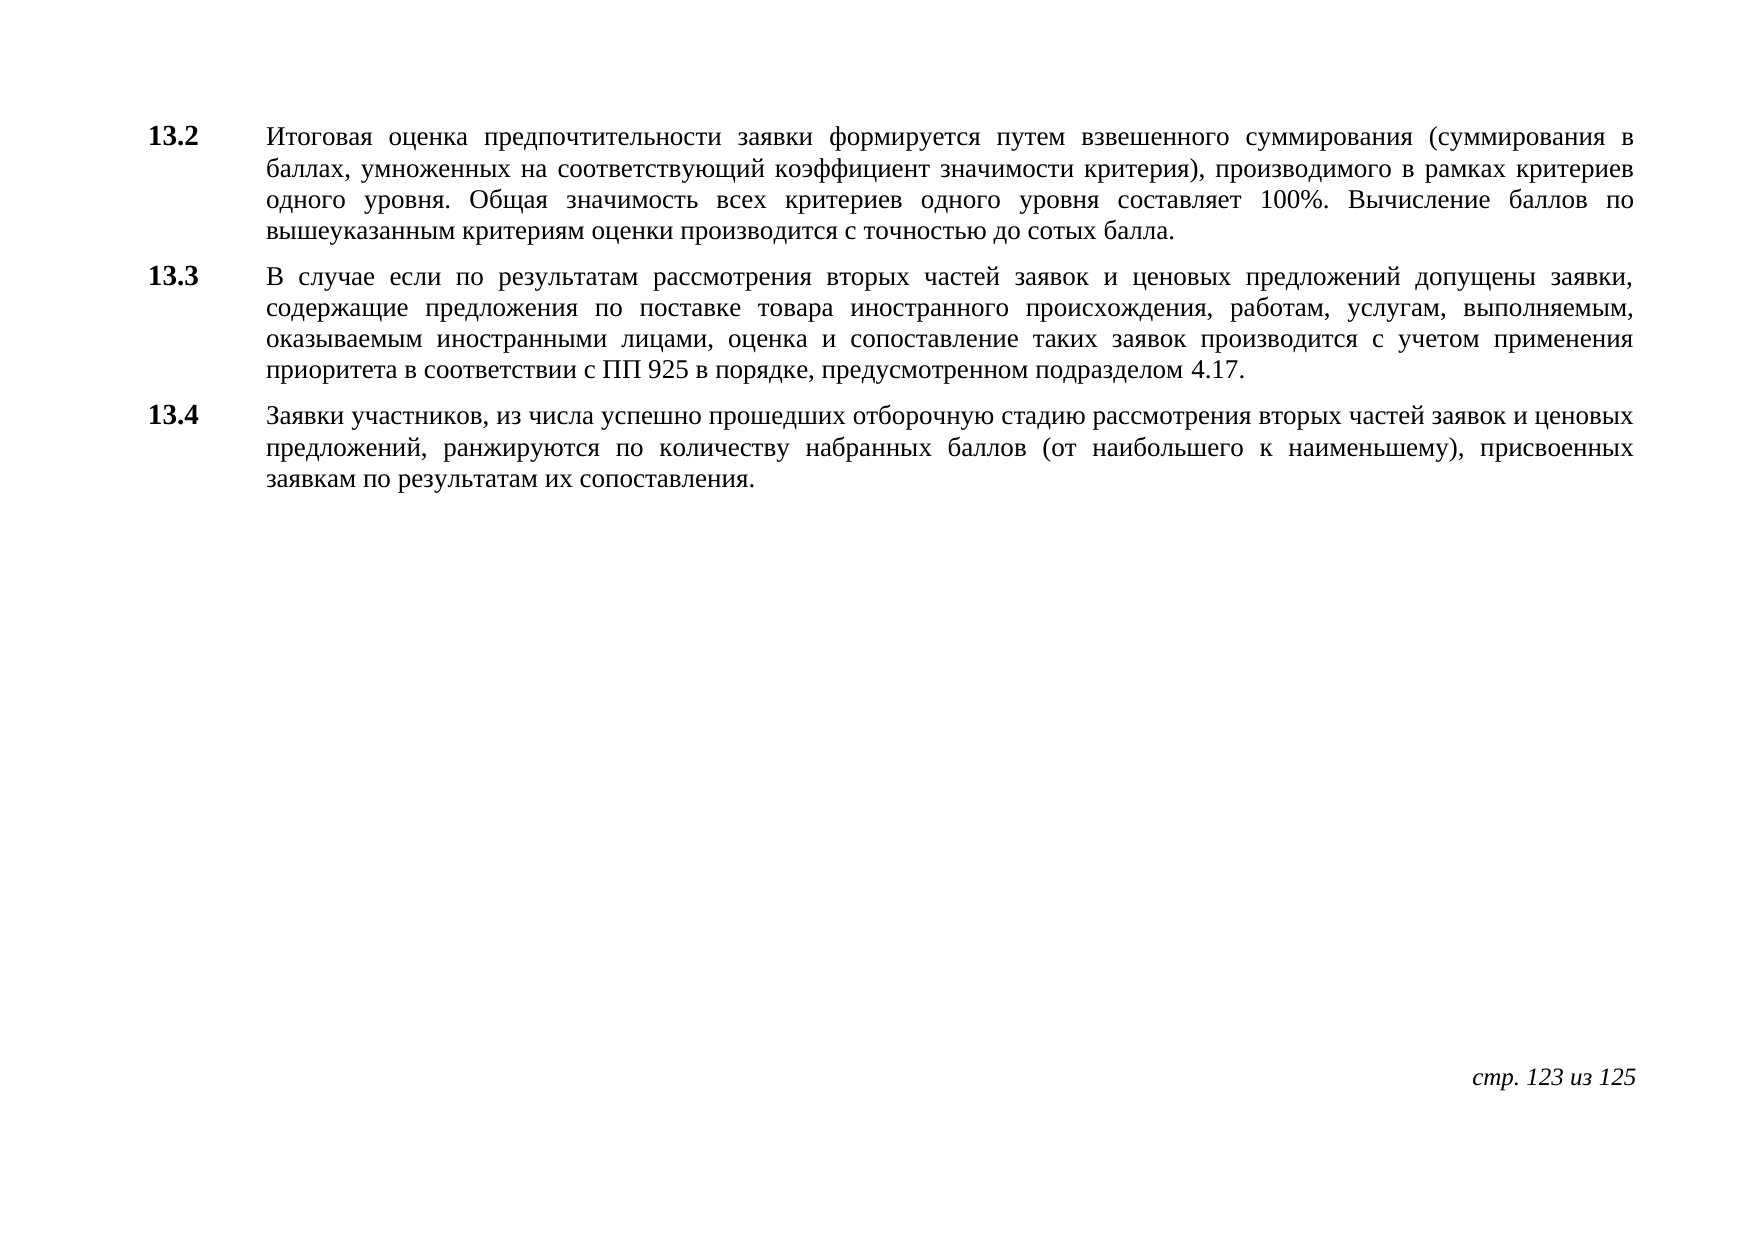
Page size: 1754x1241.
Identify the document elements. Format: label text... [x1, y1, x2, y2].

list Итоговая оценка предпочтительности заявки формируется путем взвешенного суммирования (суммирования в баллах, умноженных на соответствующий коэффициент значимости критерия), производимого в рамках критериев одного уровня. Общая значимость всех критериев одного уровня составляет 100%. Вычисление баллов по вышеуказанным критериям оценки производится с точностью до сотых балла. [148, 118, 1636, 245]
list Заявки участников, из числа успешно прошедших отборочную стадию рассмотрения вторых частей заявок и ценовых предложений, ранжируются по количеству набранных баллов (от наибольшего к наименьшему), присвоенных заявкам по результатам их сопоставления. [148, 397, 1636, 493]
list В случае если по результатам рассмотрения вторых частей заявок и ценовых предложений допущены заявки, содержащие предложения по поставке товара иностранного происхождения, работам, услугам, выполняемым, оказываемым иностранными лицами, оценка и сопоставление таких заявок производится с учетом применения приоритета в соответствии с ПП 925 в порядке, предусмотренном подразделом 4.17. [148, 258, 1636, 384]
